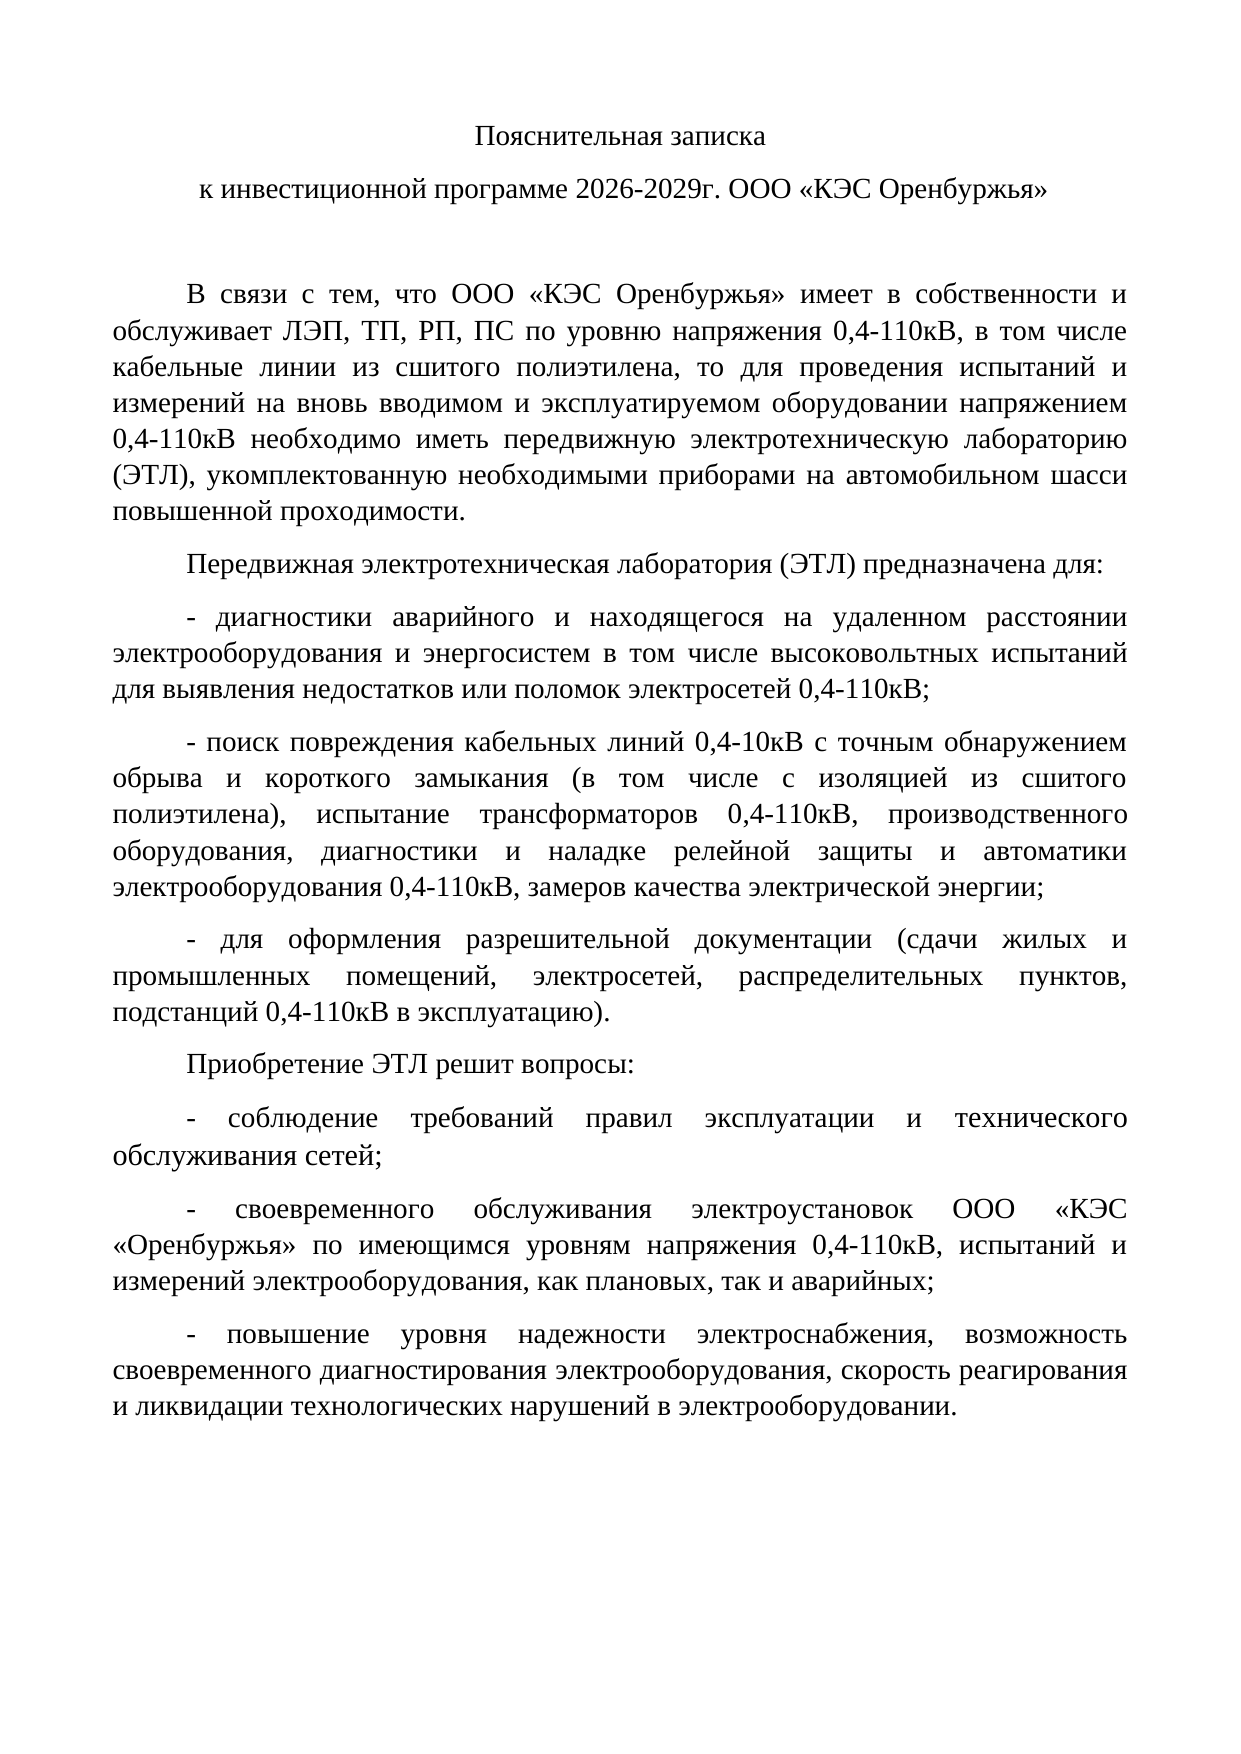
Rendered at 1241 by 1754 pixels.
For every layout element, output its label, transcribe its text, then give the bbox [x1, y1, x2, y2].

text - диагностики аварийного и находящегося на удаленном расстоянии электрооборудования и энергосистем в том числе высоковольтных испытаний для выявления недостатков или поломок электросетей 0,4-110кВ; [112, 599, 1128, 705]
text к инвестиционной программе 2026-2029г. ООО «КЭС Оренбуржья» [112, 171, 1128, 204]
text - соблюдение требований правил эксплуатации и технического обслуживания сетей; [112, 1099, 1128, 1172]
text Пояснительная записка [112, 118, 1128, 152]
text - для оформления разрешительной документации (сдачи жилых и промышленных помещений, электросетей, распределительных пунктов, подстанций 0,4-110кВ в эксплуатацию). [112, 922, 1128, 1027]
text - повышение уровня надежности электроснабжения, возможность своевременного диагностирования электрооборудования, скорость реагирования и ликвидации технологических нарушений в электрооборудовании. [112, 1316, 1128, 1422]
text Приобретение ЭТЛ решит вопросы: [112, 1047, 1128, 1080]
text - своевременного обслуживания электроустановок ООО «КЭС «Оренбуржья» по имеющимся уровням напряжения 0,4-110кВ, испытаний и измерений электрооборудования, как плановых, так и аварийных; [112, 1191, 1128, 1297]
text В связи с тем, что ООО «КЭС Оренбуржья» имеет в собственности и обслуживает ЛЭП, ТП, РП, ПС по уровню напряжения 0,4-110кВ, в том числе кабельные линии из сшитого полиэтилена, то для проведения испытаний и измерений на вновь вводимом и эксплуатируемом оборудовании напряжением 0,4-110кВ необходимо иметь передвижную электротехническую лабораторию (ЭТЛ), укомплектованную необходимыми приборами на автомобильном шасси повышенной проходимости. [112, 277, 1128, 527]
text Передвижная электротехническая лаборатория (ЭТЛ) предназначена для: [112, 546, 1128, 580]
text - поиск повреждения кабельных линий 0,4-10кВ с точным обнаружением обрыва и короткого замыкания (в том числе с изоляцией из сшитого полиэтилена), испытание трансформаторов 0,4-110кВ, производственного оборудования, диагностики и наладке релейной защиты и автоматики электрооборудования 0,4-110кВ, замеров качества электрической энергии; [112, 724, 1128, 902]
